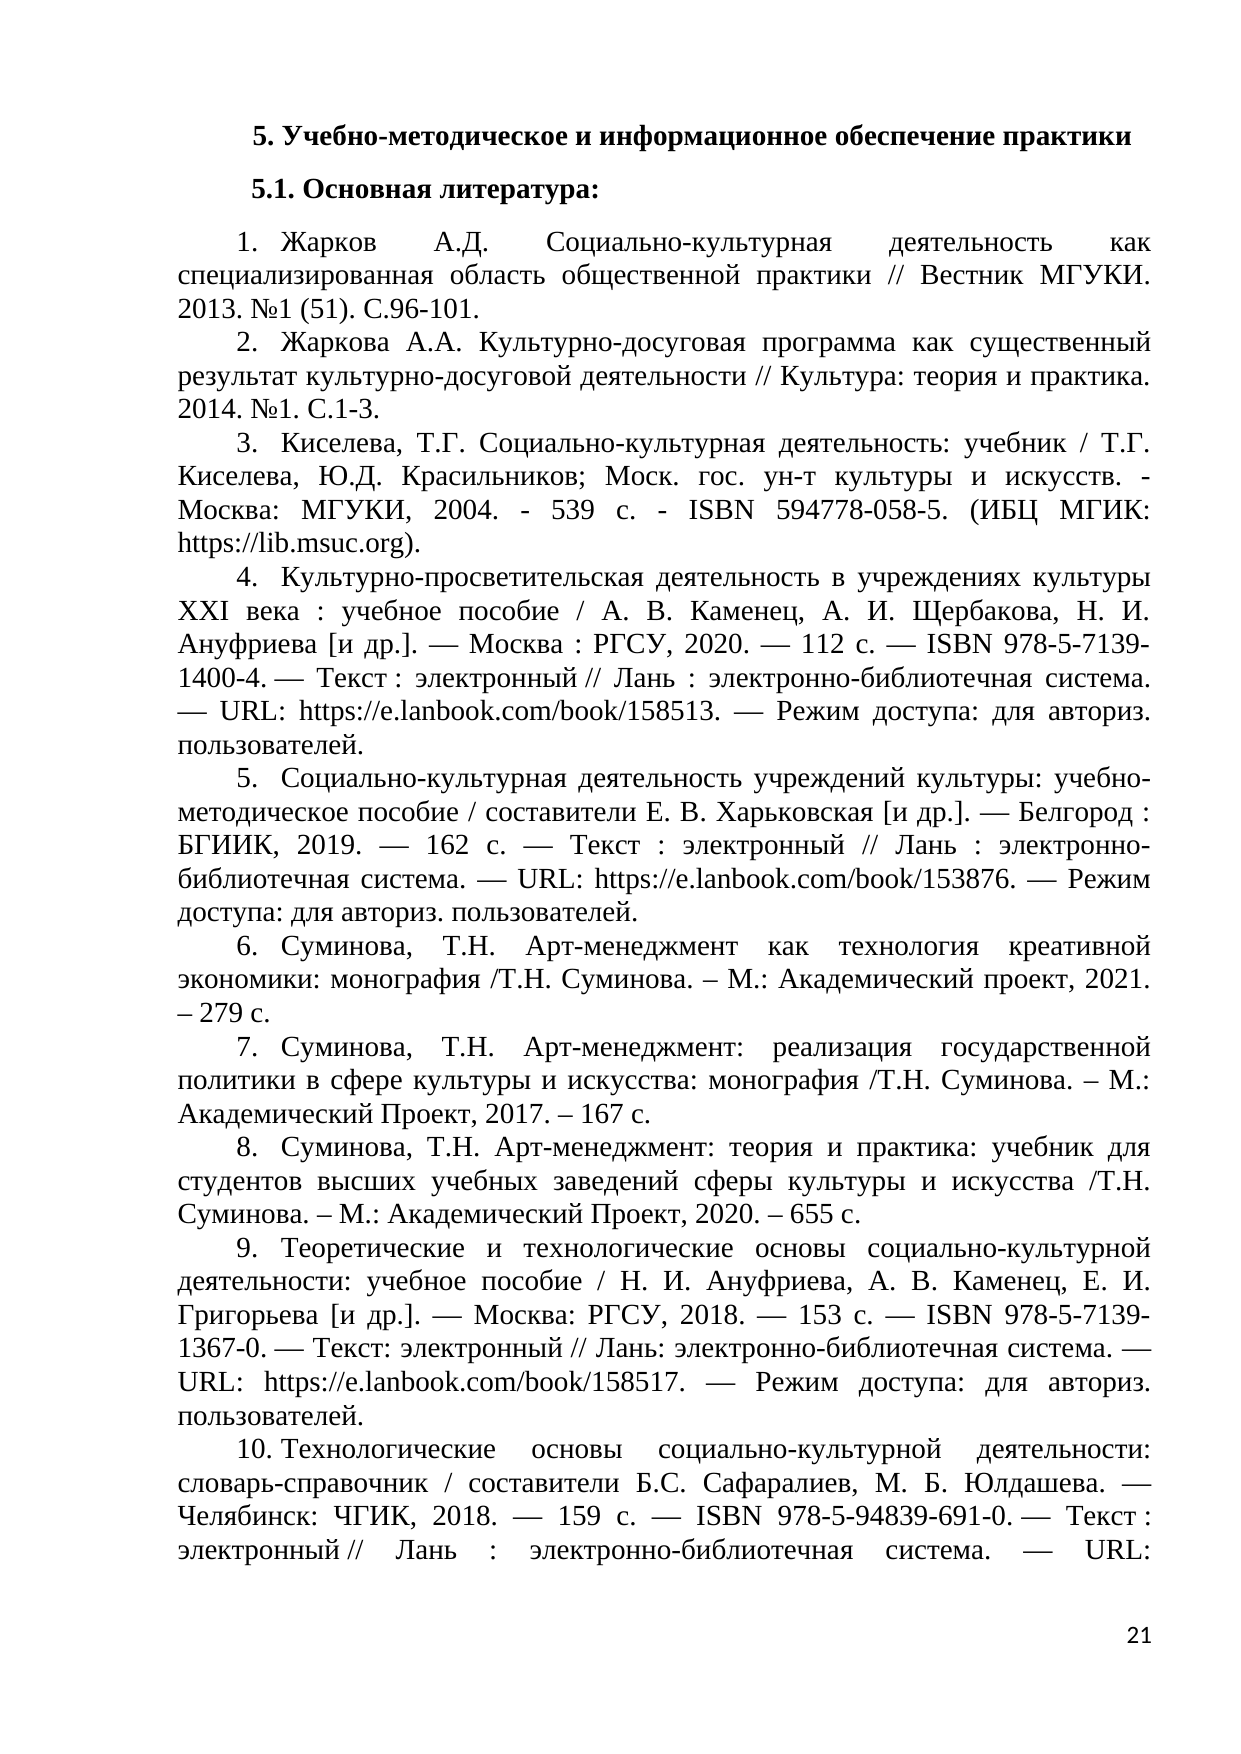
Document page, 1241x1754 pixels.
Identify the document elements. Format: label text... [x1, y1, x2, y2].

list Киселева, Т.Г. Социально-культурная деятельность: учебник / Т.Г. Киселева, Ю.Д. Красильников; Моск. гос. ун-т культуры и искусств. - Москва: МГУКИ, 2004. - 539 с. - ISBN 594778-058-5. (ИБЦ МГИК: https://lib.msuc.org). [177, 425, 1152, 559]
list Культурно-просветительская деятельность в учреждениях культуры XXI века : учебное пособие / А. В. Каменец, А. И. Щербакова, Н. И. Ануфриева [и др.]. — Москва : РГСУ, 2020. — 112 с. — ISBN 978-5-7139-1400-4. — Текст : электронный // Лань : электронно-библиотечная система. — URL: https://e.lanbook.com/book/158513. — Режим доступа: для авториз. пользователей. [177, 559, 1152, 760]
text 5.1. Основная литература: [177, 171, 1152, 204]
text 5. Учебно-методическое и информационное обеспечение практики [177, 118, 1152, 152]
list Теоретические и технологические основы социально-культурной деятельности: учебное пособие / Н. И. Ануфриева, А. В. Каменец, Е. И. Григорьева [и др.]. — Москва: РГСУ, 2018. — 153 с. — ISBN 978-5-7139-1367-0. — Текст: электронный // Лань: электронно-библиотечная система. — URL: https://e.lanbook.com/book/158517. — Режим доступа: для авториз. пользователей. [177, 1230, 1152, 1431]
list Суминова, Т.Н. Арт-менеджмент: теория и практика: учебник для студентов высших учебных заведений сферы культуры и искусства /Т.Н. Суминова. – М.: Академический Проект, 2020. – 655 с. [177, 1129, 1152, 1230]
list Суминова, Т.Н. Арт-менеджмент: реализация государственной политики в сфере культуры и искусства: монография /Т.Н. Суминова. – М.: Академический Проект, 2017. – 167 с. [177, 1029, 1152, 1129]
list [177, 1431, 1152, 1565]
list Социально-культурная деятельность учреждений культуры: учебно-методическое пособие / составители Е. В. Харьковская [и др.]. — Белгород : БГИИК, 2019. — 162 с. — Текст : электронный // Лань : электронно-библиотечная система. — URL: https://e.lanbook.com/book/153876. — Режим доступа: для авториз. пользователей. [177, 760, 1152, 928]
list Жаркова А.А. Культурно-досуговая программа как существенный результат культурно-досуговой деятельности // Культура: теория и практика. 2014. №1. С.1-3. [177, 324, 1152, 425]
list Суминова, Т.Н. Арт-менеджмент как технология креативной экономики: монография /Т.Н. Суминова. – М.: Академический проект, 2021. – 279 с. [177, 928, 1152, 1029]
list Жарков А.Д. Социально-культурная деятельность как специализированная область общественной практики // Вестник МГУКИ. 2013. №1 (51). С.96-101. [177, 224, 1152, 324]
